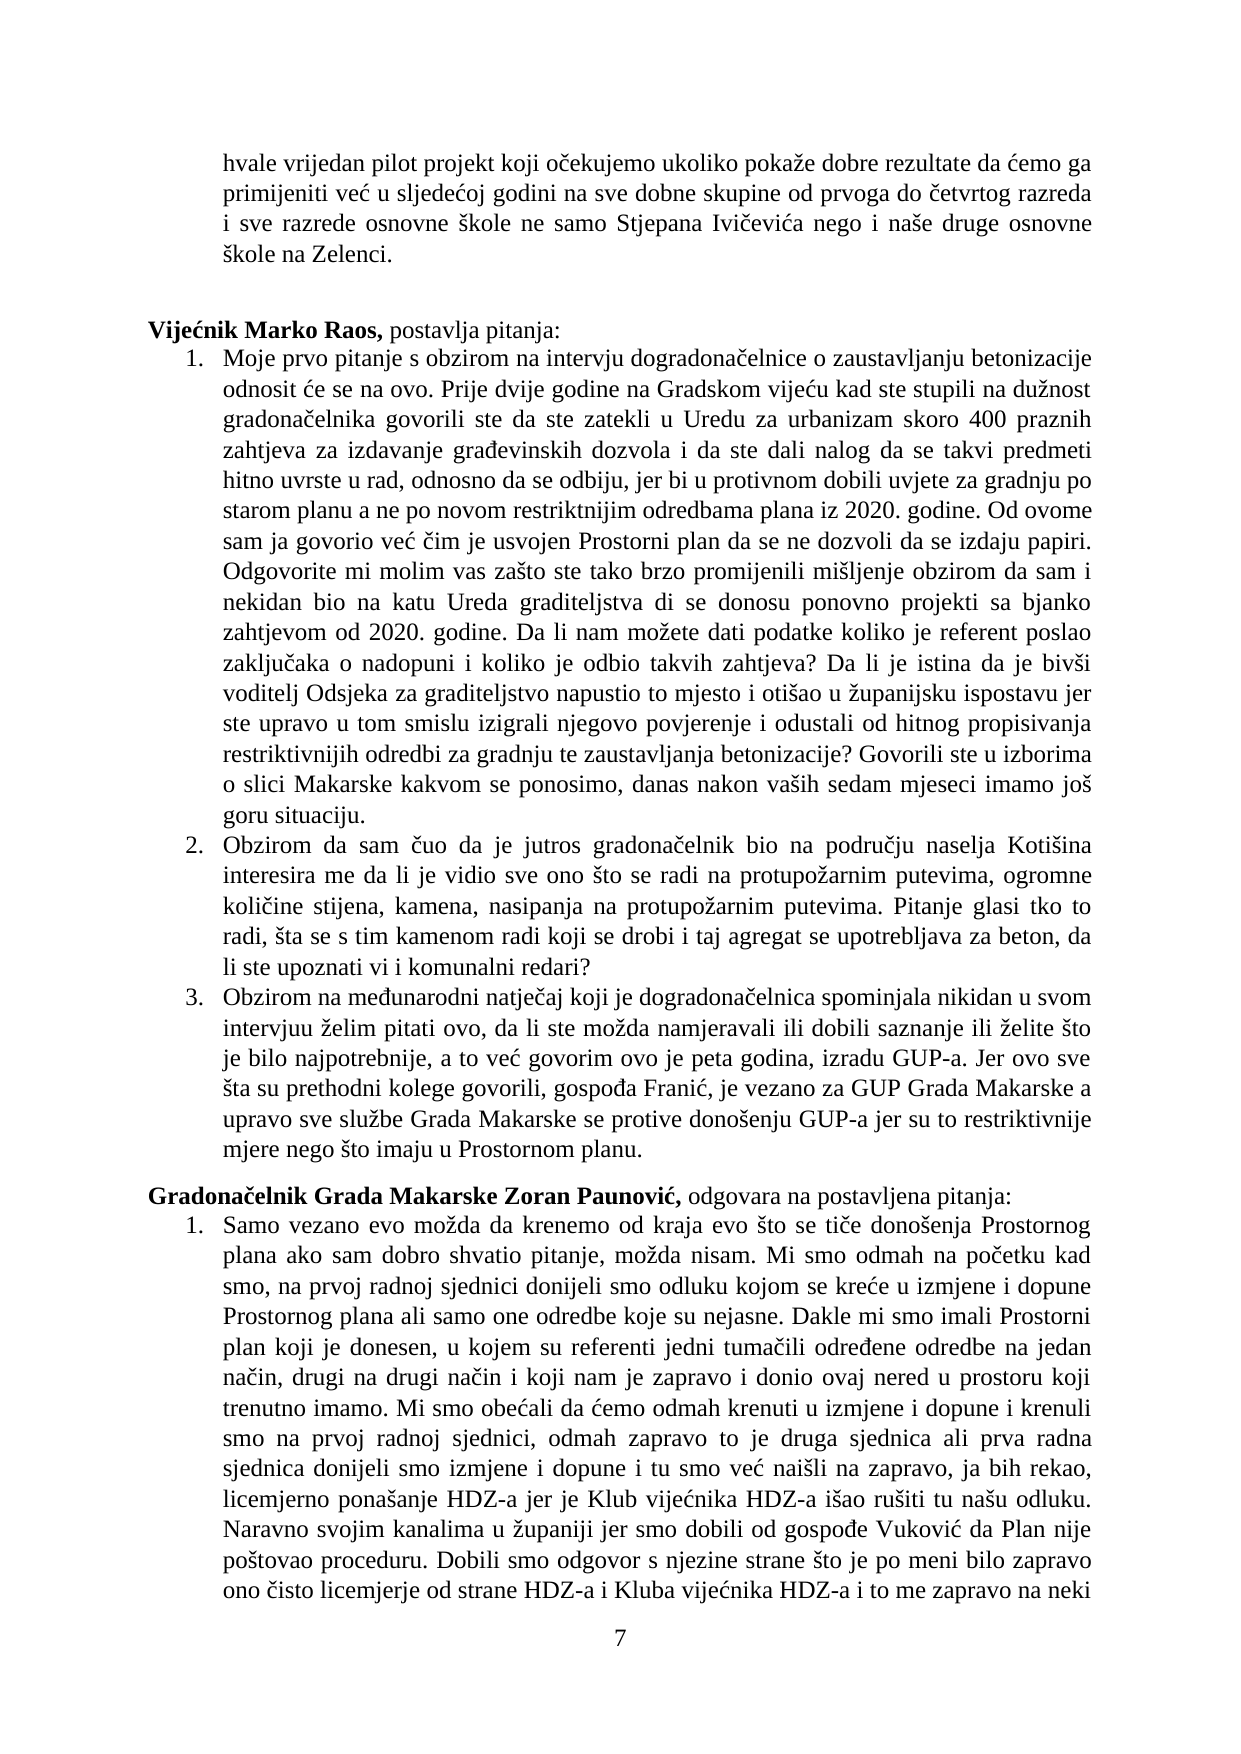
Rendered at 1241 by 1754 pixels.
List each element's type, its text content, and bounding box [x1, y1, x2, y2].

text Vijećnik Marko Raos, postavlja pitanja: [148, 315, 1093, 343]
list Moje prvo pitanje s obzirom na intervju dogradonačelnice o zaustavljanju betonizacije odnosit će se na ovo. Prije dvije godine na Gradskom vijeću kad ste stupili na dužnost gradonačelnika govorili ste da ste zatekli u Uredu za urbanizam skoro 400 praznih zahtjeva za izdavanje građevinskih dozvola i da ste dali nalog da se takvi predmeti hitno uvrste u rad, odnosno da se odbiju, jer bi u protivnom dobili uvjete za gradnju po starom planu a ne po novom restriktnijim odredbama plana iz 2020. godine. Od ovome sam ja govorio već čim je usvojen Prostorni plan da se ne dozvoli da se izdaju papiri. Odgovorite mi molim vas zašto ste tako brzo promijenili mišljenje obzirom da sam i nekidan bio na katu Ureda graditeljstva di se donosu ponovno projekti sa bjanko zahtjevom od 2020. godine. Da li nam možete dati podatke koliko je referent poslao zaključaka o nadopuni i koliko je odbio takvih zahtjeva? Da li je istina da je bivši voditelj Odsjeka za graditeljstvo napustio to mjesto i otišao u županijsku ispostavu jer ste upravo u tom smislu izigrali njegovo povjerenje i odustali od hitnog propisivanja restriktivnijih odredbi za gradnju te zaustavljanja betonizacije? Govorili ste u izborima o slici Makarske kakvom se ponosimo, danas nakon vaših sedam mjeseci imamo još goru situaciju. [185, 343, 1093, 828]
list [185, 1210, 1093, 1604]
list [185, 148, 1093, 268]
list Obzirom da sam čuo da je jutros gradonačelnik bio na području naselja Kotišina interesira me da li je vidio sve ono što se radi na protupožarnim putevima, ogromne količine stijena, kamena, nasipanja na protupožarnim putevima. Pitanje glasi tko to radi, šta se s tim kamenom radi koji se drobi i taj agregat se upotrebljava za beton, da li ste upoznati vi i komunalni redari? [185, 830, 1093, 981]
text Gradonačelnik Grada Makarske Zoran Paunović, odgovara na postavljena pitanja: [148, 1181, 1093, 1210]
list Obzirom na međunarodni natječaj koji je dogradonačelnica spominjala nikidan u svom intervjuu želim pitati ovo, da li ste možda namjeravali ili dobili saznanje ili želite što je bilo najpotrebnije, a to već govorim ovo je peta godina, izradu GUP-a. Jer ovo sve šta su prethodni kolege govorili, gospođa Franić, je vezano za GUP Grada Makarske a upravo sve službe Grada Makarske se protive donošenju GUP-a jer su to restriktivnije mjere nego što imaju u Prostornom planu. [185, 982, 1093, 1163]
